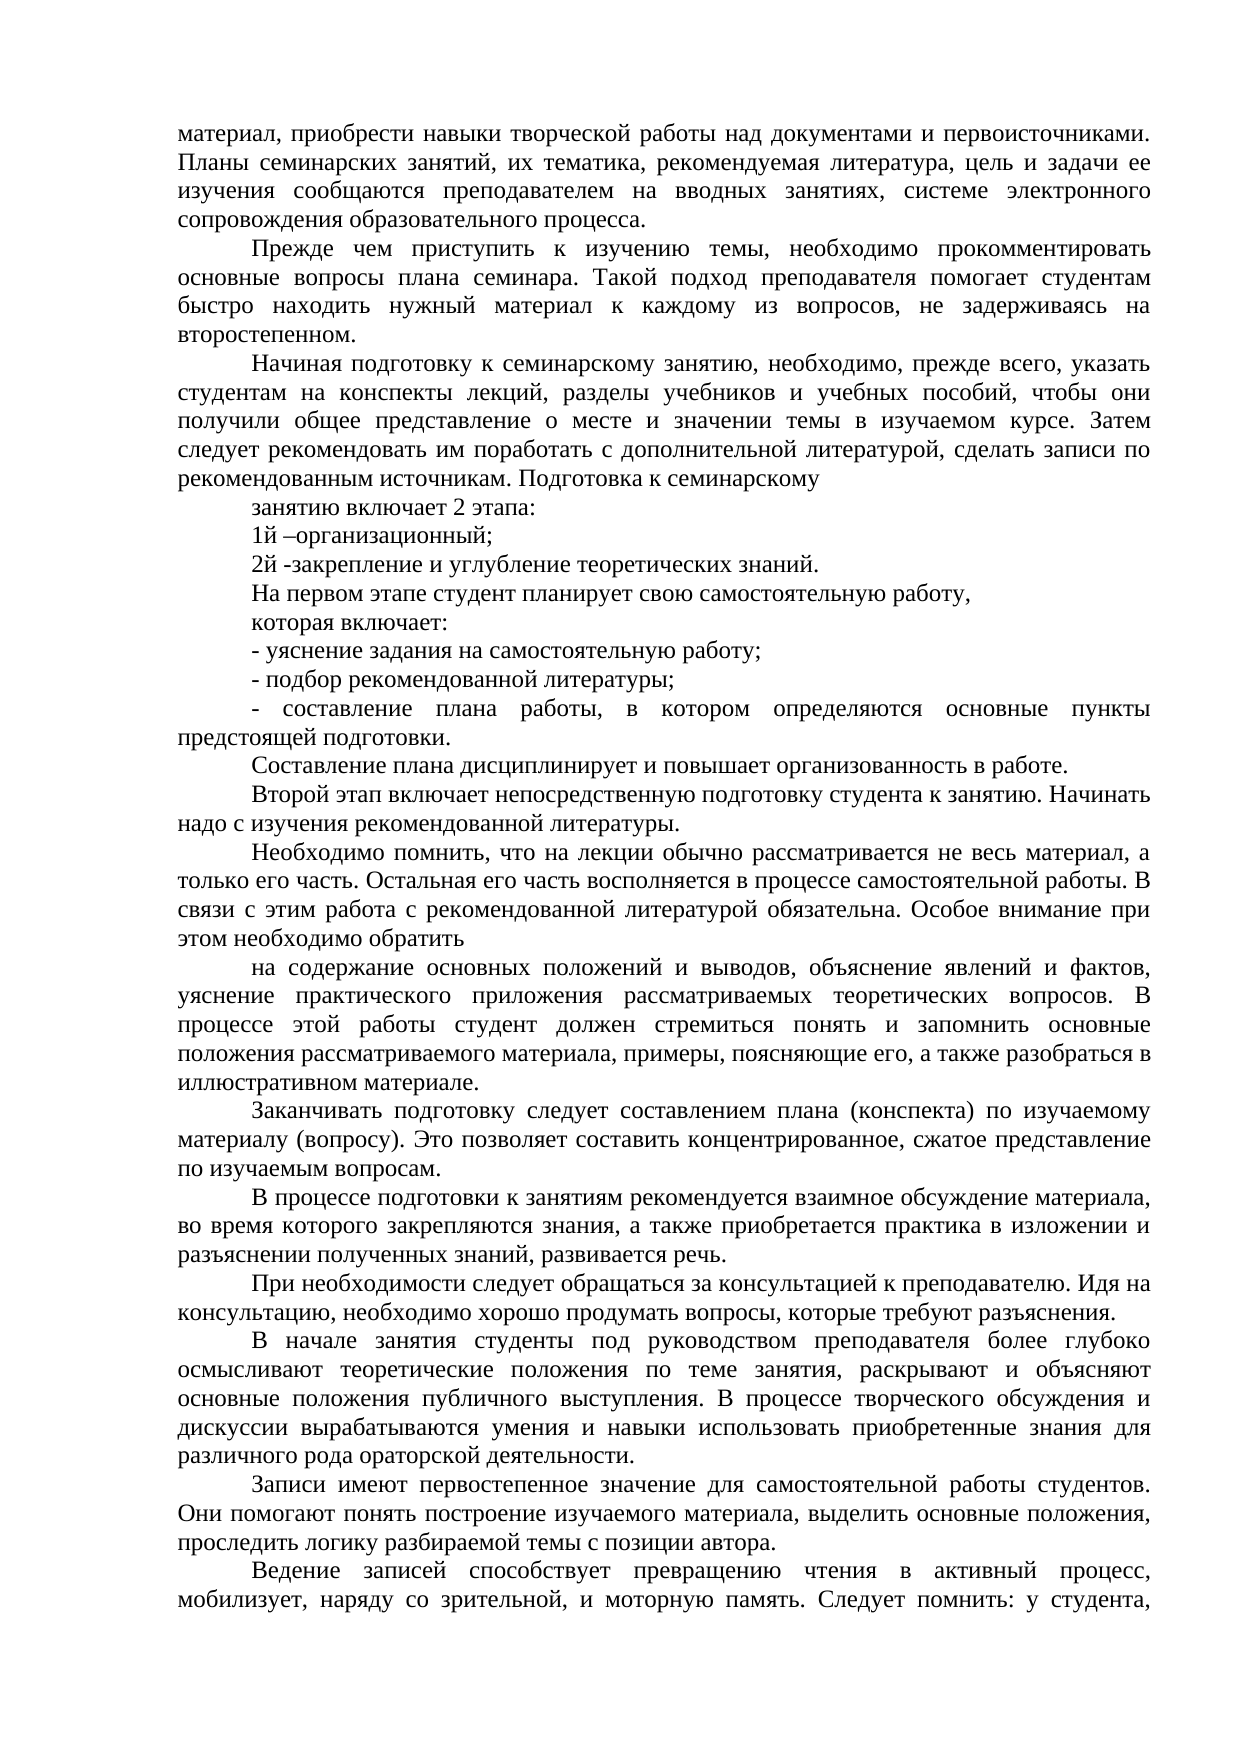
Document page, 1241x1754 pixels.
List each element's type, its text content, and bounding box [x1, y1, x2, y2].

text 1й –организационный; [177, 521, 1152, 549]
text Прежде чем приступить к изучению темы, необходимо прокомментировать основные вопросы плана семинара. Такой подход преподавателя помогает студентам быстро находить нужный материал к каждому из вопросов, не задерживаясь на второстепенном. [177, 233, 1152, 348]
text которая включает: [177, 607, 1152, 636]
text - составление плана работы, в котором определяются основные пункты предстоящей подготовки. [177, 693, 1152, 751]
text 2й -закрепление и углубление теоретических знаний. [177, 549, 1152, 578]
text на содержание основных положений и выводов, объяснение явлений и фактов, уяснение практического приложения рассматриваемых теоретических вопросов. В процессе этой работы студент должен стремиться понять и запомнить основные положения рассматриваемого материала, примеры, поясняющие его, а также разобраться в иллюстративном материале. [177, 952, 1152, 1096]
text Начиная подготовку к семинарскому занятию, необходимо, прежде всего, указать студентам на конспекты лекций, разделы учебников и учебных пособий, чтобы они получили общее представление о месте и значении темы в изучаемом курсе. Затем следует рекомендовать им поработать с дополнительной литературой, сделать записи по рекомендованным источникам. Подготовка к семинарскому [177, 348, 1152, 492]
text Составление плана дисциплинирует и повышает организованность в работе. [177, 751, 1152, 779]
text - уяснение задания на самостоятельную работу; [177, 636, 1152, 664]
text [177, 1556, 1152, 1613]
text В начале занятия студенты под руководством преподавателя более глубоко осмысливают теоретические положения по теме занятия, раскрывают и объясняют основные положения публичного выступления. В процессе творческого обсуждения и дискуссии вырабатываются умения и навыки использовать приобретенные знания для различного рода ораторской деятельности. [177, 1326, 1152, 1469]
text - подбор рекомендованной литературы; [177, 664, 1152, 693]
text Записи имеют первостепенное значение для самостоятельной работы студентов. Они помогают понять построение изучаемого материала, выделить основные положения, проследить логику разбираемой темы с позиции автора. [177, 1469, 1152, 1556]
text Заканчивать подготовку следует составлением плана (конспекта) по изучаемому материалу (вопросу). Это позволяет составить концентрированное, сжатое представление по изучаемым вопросам. [177, 1096, 1152, 1182]
text При необходимости следует обращаться за консультацией к преподавателю. Идя на консультацию, необходимо хорошо продумать вопросы, которые требуют разъяснения. [177, 1268, 1152, 1326]
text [177, 118, 1152, 233]
text Необходимо помнить, что на лекции обычно рассматривается не весь материал, а только его часть. Остальная его часть восполняется в процессе самостоятельной работы. В связи с этим работа с рекомендованной литературой обязательна. Особое внимание при этом необходимо обратить [177, 837, 1152, 952]
text В процессе подготовки к занятиям рекомендуется взаимное обсуждение материала, во время которого закрепляются знания, а также приобретается практика в изложении и разъяснении полученных знаний, развивается речь. [177, 1182, 1152, 1268]
text На первом этапе студент планирует свою самостоятельную работу, [177, 578, 1152, 607]
text Второй этап включает непосредственную подготовку студента к занятию. Начинать надо с изучения рекомендованной литературы. [177, 779, 1152, 837]
text занятию включает 2 этапа: [177, 492, 1152, 521]
